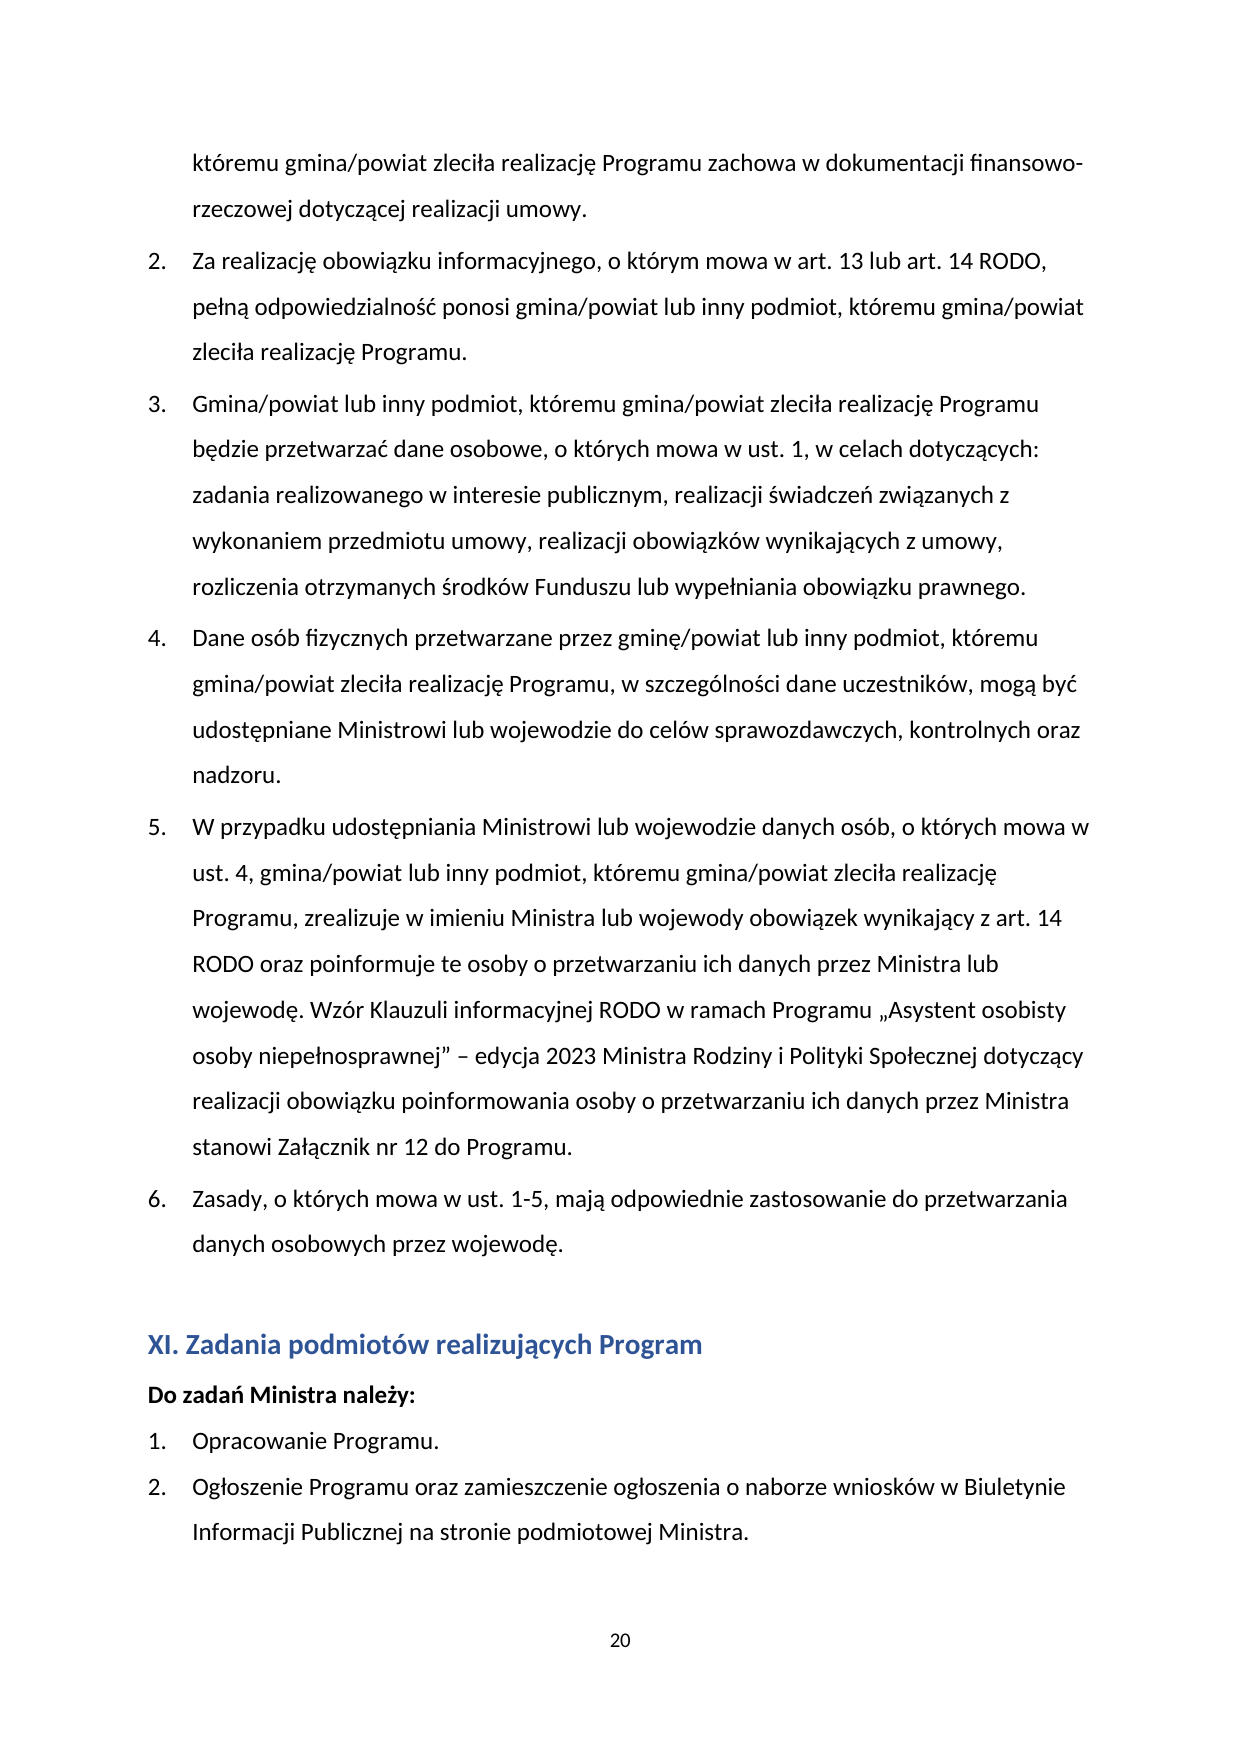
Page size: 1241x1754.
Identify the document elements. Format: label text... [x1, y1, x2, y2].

text Do zadań Ministra należy: [148, 1379, 1093, 1410]
list W przypadku udostępniania Ministrowi lub wojewodzie danych osób, o których mowa w ust. 4, gmina/powiat lub inny podmiot, któremu gmina/powiat zleciła realizację Programu, zrealizuje w imieniu Ministra lub wojewody obowiązek wynikający z art. 14 RODO oraz poinformuje te osoby o przetwarzaniu ich danych przez Ministra lub wojewodę. Wzór Klauzuli informacyjnej RODO w ramach Programu „Asystent osobisty osoby niepełnosprawnej” – edycja 2023 Ministra Rodziny i Polityki Społecznej dotyczący realizacji obowiązku poinformowania osoby o przetwarzaniu ich danych przez Ministra stanowi Załącznik nr 12 do Programu. [148, 811, 1093, 1162]
subtitle XI. Zadania podmiotów realizujących Program [148, 1326, 1093, 1361]
list Dane osób fizycznych przetwarzane przez gminę/powiat lub inny podmiot, któremu gmina/powiat zleciła realizację Programu, w szczególności dane uczestników, mogą być udostępniane Ministrowi lub wojewodzie do celów sprawozdawczych, kontrolnych oraz nadzoru. [148, 622, 1093, 790]
list Zasady, o których mowa w ust. 1-5, mają odpowiednie zastosowanie do przetwarzania danych osobowych przez wojewodę. [148, 1183, 1093, 1259]
list Ogłoszenie Programu oraz zamieszczenie ogłoszenia o naborze wniosków w Biuletynie Informacji Publicznej na stronie podmiotowej Ministra. [148, 1471, 1093, 1547]
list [148, 148, 1093, 224]
list Za realizację obowiązku informacyjnego, o którym mowa w art. 13 lub art. 14 RODO, pełną odpowiedzialność ponosi gmina/powiat lub inny podmiot, któremu gmina/powiat zleciła realizację Programu. [148, 245, 1093, 367]
list Opracowanie Programu. [148, 1425, 1093, 1456]
list Gmina/powiat lub inny podmiot, któremu gmina/powiat zleciła realizację Programu będzie przetwarzać dane osobowe, o których mowa w ust. 1, w celach dotyczących: zadania realizowanego w interesie publicznym, realizacji świadczeń związanych z wykonaniem przedmiotu umowy, realizacji obowiązków wynikających z umowy, rozliczenia otrzymanych środków Funduszu lub wypełniania obowiązku prawnego. [148, 388, 1093, 601]
